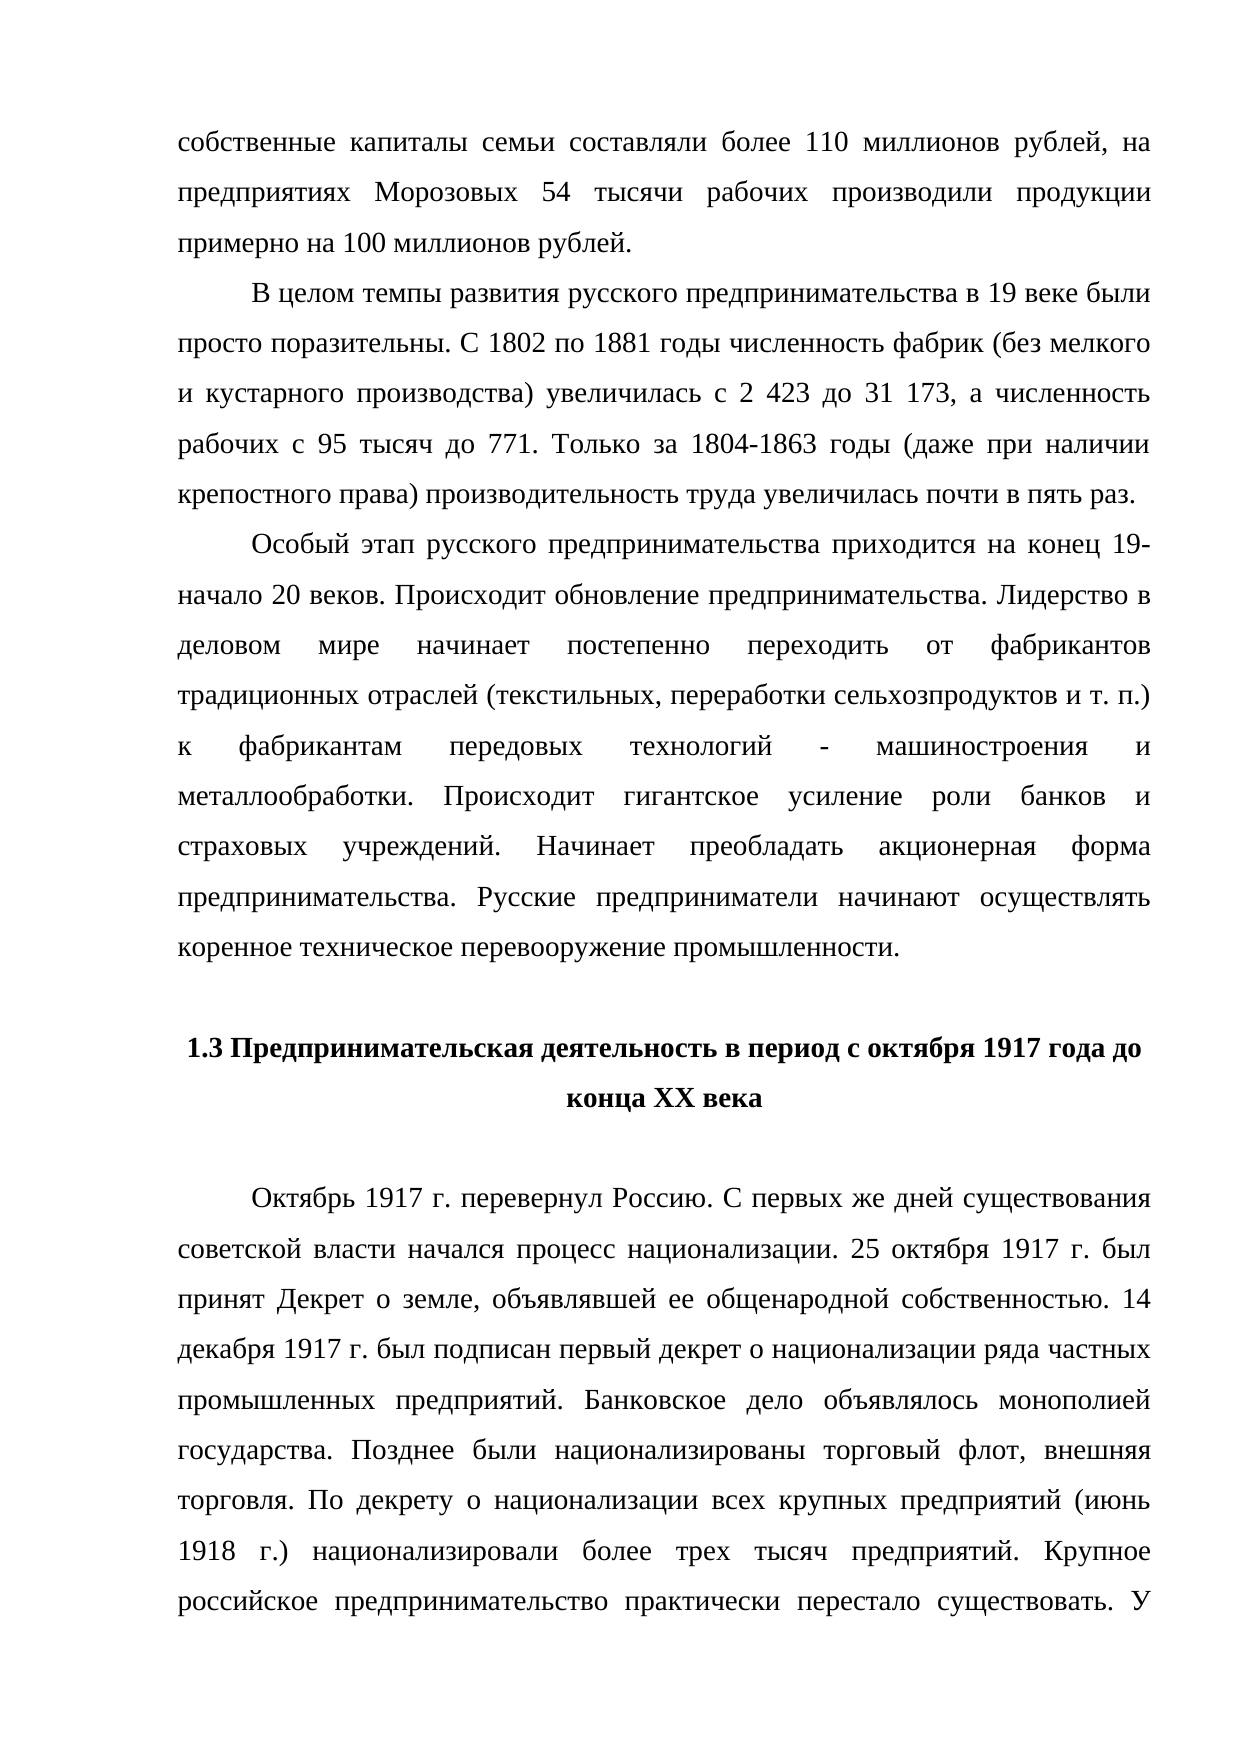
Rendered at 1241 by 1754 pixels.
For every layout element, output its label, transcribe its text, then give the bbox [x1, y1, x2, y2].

subtitle 1.3 Предпринимательская деятельность в период с октября 1917 года до конца ХХ века [177, 1030, 1152, 1113]
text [177, 1181, 1152, 1617]
text Особый этап русского предпринимательства приходится на конец 19-начало 20 веков. Происходит обновление предпринимательства. Лидерство в деловом мире начинает постепенно переходить от фабрикантов традиционных отраслей (текстильных, переработки сельхозпродуктов и т. п.) к фабрикантам передовых технологий - машиностроения и металлообработки. Происходит гигантское усиление роли банков и страховых учреждений. Начинает преобладать акционерная форма предпринимательства. Русские предприниматели начинают осуществлять коренное техническое перевооружение промышленности. [177, 527, 1152, 963]
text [177, 124, 1152, 258]
text В целом темпы развития русского предпринимательства в 19 веке были просто поразительны. С 1802 по 1881 годы численность фабрик (без мелкого и кустарного производства) увеличилась с 2 423 до 31 173, а численность рабочих с 95 тысяч до 771. Только за 1804-1863 годы (даже при наличии крепостного права) производительность труда увеличилась почти в пять раз. [177, 275, 1152, 510]
